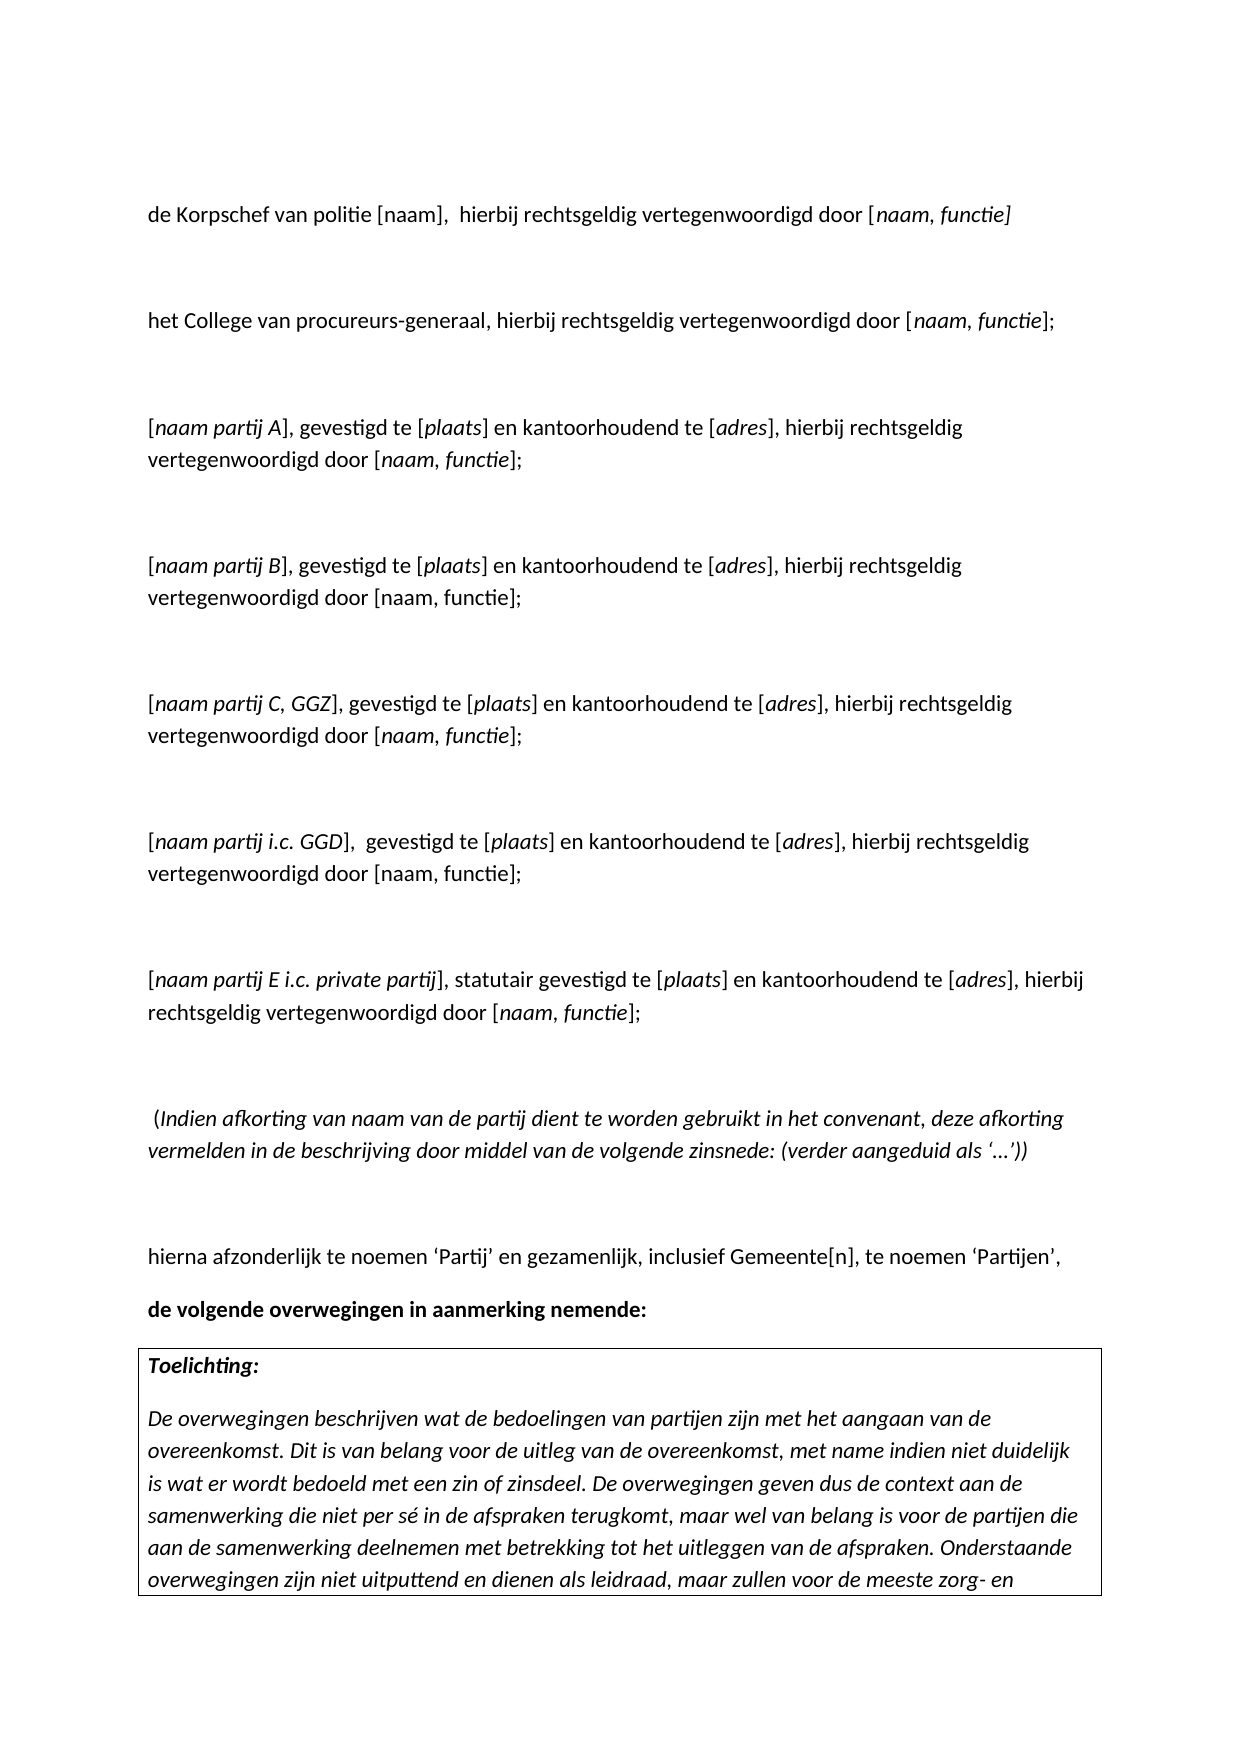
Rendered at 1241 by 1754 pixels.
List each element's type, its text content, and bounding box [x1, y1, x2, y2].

text [naam partij C, GGZ], gevestigd te [plaats] en kantoorhoudend te [adres], hierbij rechtsgeldig vertegenwoordigd door [naam, functie]; [148, 689, 1093, 749]
text Toelichting: [139, 1349, 1101, 1379]
text [naam partij i.c. GGD], gevestigd te [plaats] en kantoorhoudend te [adres], hierbij rechtsgeldig vertegenwoordigd door [naam, functie]; [148, 827, 1093, 888]
text de Korpschef van politie [naam], hierbij rechtsgeldig vertegenwoordigd door [naam, functie] [148, 201, 1093, 229]
text [naam partij B], gevestigd te [plaats] en kantoorhoudend te [adres], hierbij rechtsgeldig vertegenwoordigd door [naam, functie]; [148, 551, 1093, 611]
text [naam partij A], gevestigd te [plaats] en kantoorhoudend te [adres], hierbij rechtsgeldig vertegenwoordigd door [naam, functie]; [148, 413, 1093, 473]
text (Indien afkorting van naam van de partij dient te worden gebruikt in het convenant, deze afkorting vermelden in de beschrijving door middel van de volgende zinsnede: (verder aangeduid als ‘…’)) [148, 1104, 1093, 1164]
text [139, 1401, 1101, 1595]
text hierna afzonderlijk te noemen ‘Partij’ en gezamenlijk, inclusief Gemeente[n], te noemen ‘Partijen’, [148, 1242, 1093, 1270]
text [naam partij E i.c. private partij], statutair gevestigd te [plaats] en kantoorhoudend te [adres], hierbij rechtsgeldig vertegenwoordigd door [naam, functie]; [148, 966, 1093, 1026]
text het College van procureurs-generaal, hierbij rechtsgeldig vertegenwoordigd door [naam, functie]; [148, 307, 1093, 335]
text de volgende overwegingen in aanmerking nemende: [148, 1295, 1093, 1323]
